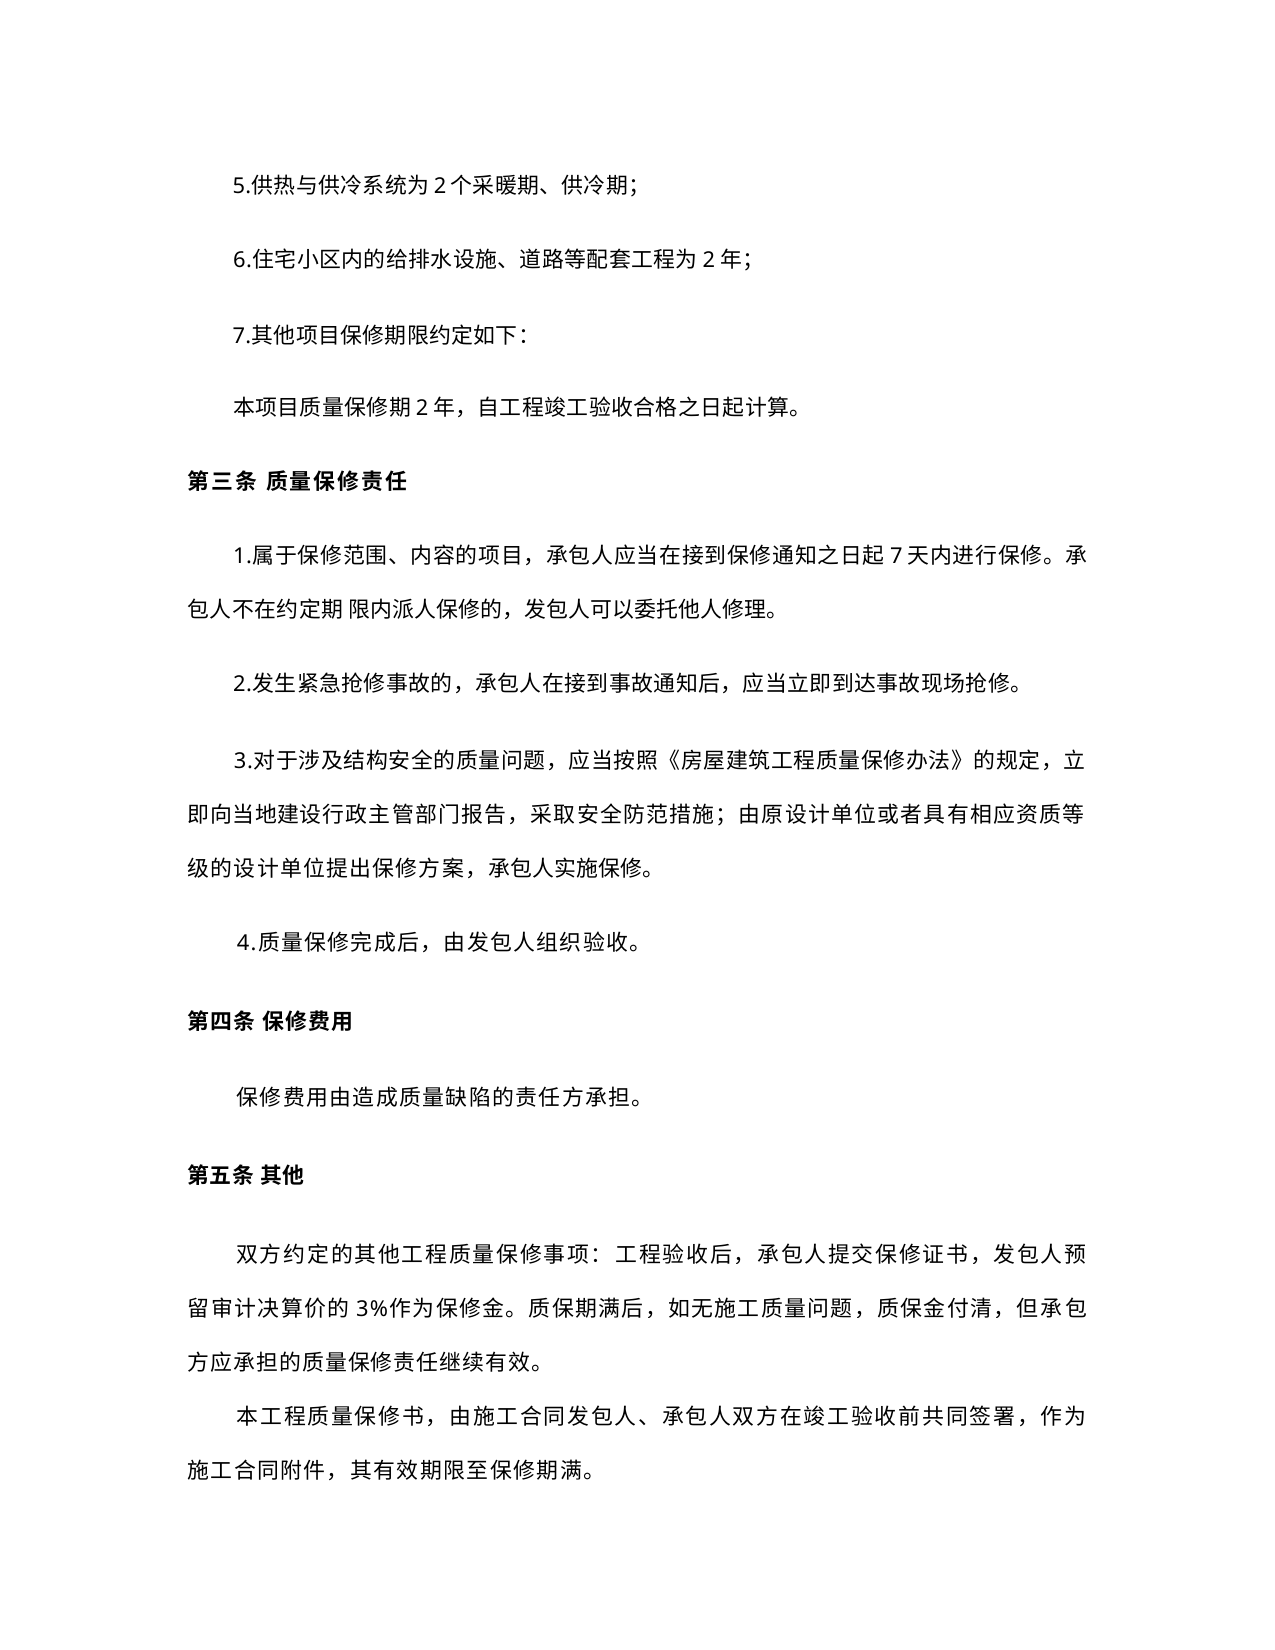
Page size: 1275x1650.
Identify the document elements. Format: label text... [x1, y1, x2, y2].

text 本项目质量保修期2年，自工程竣工验收合格之日起计算。 [187, 372, 1087, 427]
text 1.属于保修范围、内容的项目，承包人应当在接到保修通知之日起7天内进行保修。承包人不在约定期 限内派人保修的，发包人可以委托他人修理。 [187, 520, 1087, 628]
text 第五条 其他 [187, 1140, 1087, 1194]
text 5.供热与供冷系统为2个采暖期、供冷期； [187, 150, 1087, 204]
text 本工程质量保修书，由施工合同发包人、承包人双方在竣工验收前共同签署，作为施工合同附件，其有效期限至保修期满。 [187, 1381, 1087, 1489]
text 6.住宅小区内的给排水设施、道路等配套工程为2年； [187, 224, 1087, 278]
text 7.其他项目保修期限约定如下： [187, 300, 1087, 354]
text 第三条 质量保修责任 [187, 446, 1087, 500]
text 2.发生紧急抢修事故的，承包人在接到事故通知后，应当立即到达事故现场抢修。 [187, 648, 1087, 702]
text 3.对于涉及结构安全的质量问题，应当按照《房屋建筑工程质量保修办法》的规定，立即向当地建设行政主管部门报告，采取安全防范措施；由原设计单位或者具有相应资质等级的设计单位提出保修方案，承包人实施保修。 [187, 725, 1087, 887]
text 双方约定的其他工程质量保修事项：工程验收后，承包人提交保修证书，发包人预留审计决算价的3%作为保修金。质保期满后，如无施工质量问题，质保金付清，但承包方应承担的质量保修责任继续有效。 [187, 1219, 1087, 1381]
text 保修费用由造成质量缺陷的责任方承担。 [187, 1062, 1087, 1117]
text 第四条 保修费用 [187, 986, 1087, 1040]
text 4.质量保修完成后，由发包人组织验收。 [187, 907, 1087, 961]
